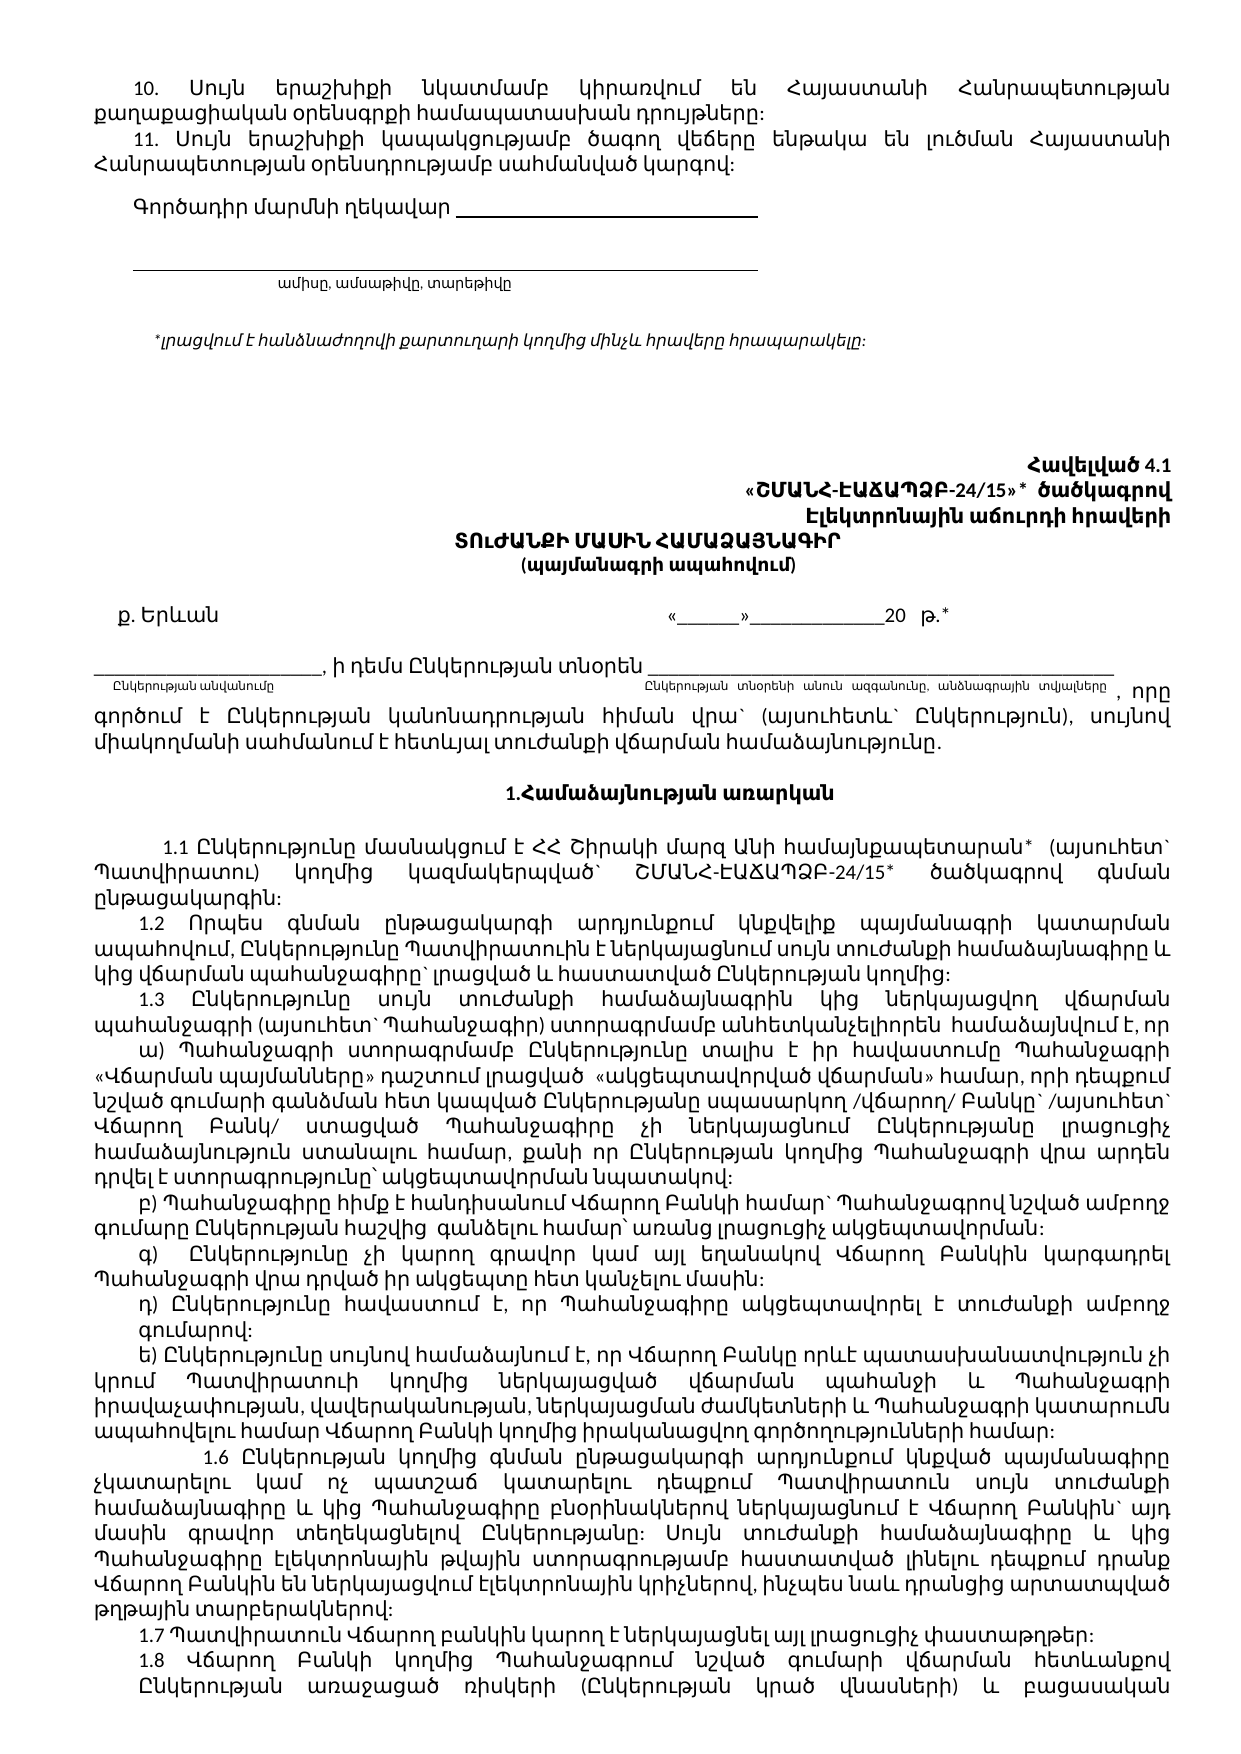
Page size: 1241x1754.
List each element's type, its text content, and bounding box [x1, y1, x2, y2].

text ա) Պահանջագրի ստորագրմամբ Ընկերությունը տալիս է իր հավաստումը Պահանջագրի «Վճարման պայմանները» դաշտում լրացված «ակցեպտավորված վճարման» համար, որի դեպքում նշված գումարի գանձման հետ կապված Ընկերությանը սպասարկող /վճարող/ Բանկը` /այսուհետ` Վճարող Բանկ/ ստացված Պահանջագիրը չի ներկայացնում Ընկերությանը լրացուցիչ համաձայնություն ստանալու համար, քանի որ Ընկերության կողմից Պահանջագրի վրա արդեն դրվել է ստորագրությունը՝ ակցեպտավորման նպատակով: [94, 1037, 1171, 1190]
text ե) Ընկերությունը սույնով համաձայնում է, որ Վճարող Բանկը որևէ պատասխանատվություն չի կրում Պատվիրատուի կողմից ներկայացված վճարման պահանջի և Պահանջագրի իրավաչափության, վավերականության, ներկայացման ժամկետների և Պահանջագրի կատարումն ապահովելու համար Վճարող Բանկի կողմից իրականացվող գործողությունների համար: [94, 1342, 1171, 1444]
text Գործադիր մարմնի ղեկավար [94, 194, 1171, 220]
text ամիսը, ամսաթիվը, տարեթիվը [94, 274, 1171, 304]
text 1.2 Որպես գնման ընթացակարգի արդյունքում կնքվելիք պայմանագրի կատարման ապահովում, Ընկերությունը Պատվիրատուին է ներկայացնում սույն տուժանքի համաձայնագիրը և կից վճարման պահանջագիրը` լրացված և հաստատված Ընկերության կողմից: [94, 910, 1171, 987]
text ՏՈւԺԱՆՔԻ ՄԱՍԻՆ ՀԱՄԱՁԱՅՆԱԳԻՐ [94, 528, 1171, 554]
text (պայմանագրի ապահովում) [94, 554, 1171, 577]
text գ) Ընկերությունը չի կարող գրավոր կամ այլ եղանակով Վճարող Բանկին կարգադրել Պահանջագրի վրա դրված իր ակցեպտը հետ կանչելու մասին: [94, 1241, 1171, 1292]
text Հավելված 4.1 [94, 452, 1171, 477]
text 1.3 Ընկերությունը սույն տուժանքի համաձայնագրին կից ներկայացվող վճարման պահանջագրի (այսուհետ` Պահանջագիր) ստորագրմամբ անհետկանչելիորեն համաձայնվում է, որ [94, 987, 1171, 1037]
text 11. Սույն երաշխիքի կապակցությամբ ծագող վեճերը ենթակա են լուծման Հայաստանի Հանրապետության օրենսդրությամբ սահմանված կարգով: [94, 126, 1171, 177]
text 1.Համաձայնության առարկան [169, 780, 1171, 805]
text «ՇՄԱՆՀ-ԷԱՃԱՊՁԲ-24/15»* ծածկագրով [94, 477, 1171, 503]
text 10. Սույն երաշխիքի նկատմամբ կիրառվում են Հայաստանի Հանրապետության քաղաքացիական օրենսգրքի համապատասխան դրույթները: [94, 75, 1171, 126]
text Էլեկտրոնային աճուրդի հրավերի [94, 503, 1171, 528]
text 1.7 Պատվիրատուն Վճարող բանկին կարող է ներկայացնել այլ լրացուցիչ փաստաթղթեր: [138, 1622, 1171, 1647]
text դ) Ընկերությունը հավաստում է, որ Պահանջագիրը ակցեպտավորել է տուժանքի ամբողջ գումարով: [138, 1292, 1171, 1342]
text բ) Պահանջագիրը հիմք է հանդիսանում Վճարող Բանկի համար` Պահանջագրով նշված ամբողջ գումարը Ընկերության հաշվից գանձելու համար՝ առանց լրացուցիչ ակցեպտավորման: [94, 1190, 1171, 1241]
text 1.1 Ընկերությունը մասնակցում է ՀՀ Շիրակի մարզ Անի համայնքապետարան* (այսուհետ` Պատվիրատու) կողմից կազմակերպված` ՇՄԱՆՀ-ԷԱՃԱՊՁԲ-24/15* ծածկագրով գնման ընթացակարգին: [94, 834, 1171, 910]
text Ընկերության անվանումը Ընկերության տնօրենի անուն ազգանունը, անձնագրային տվյալները , որը գործում է Ընկերության կանոնադրության հիման վրա` (այսուհետև` Ընկերություն), սույնով միակողմանի սահմանում է հետևյալ տուժանքի վճարման համաձայնությունը. [94, 678, 1171, 754]
text *լրացվում է հանձնաժողովի քարտուղարի կողմից մինչև հրավերը հրապարակելը: [94, 330, 1171, 350]
text ք. Երևան «______»_____________20 թ.* [94, 602, 1171, 627]
text 1.6 Ընկերության կողմից գնման ընթացակարգի արդյունքում կնքված պայմանագիրը չկատարելու կամ ոչ պատշաճ կատարելու դեպքում Պատվիրատուն սույն տուժանքի համաձայնագիրը և կից Պահանջագիրը բնօրինակներով ներկայացնում է Վճարող Բանկին` այդ մասին գրավոր տեղեկացնելով Ընկերությանը: Սույն տուժանքի համաձայնագիրը և կից Պահանջագիրը էլեկտրոնային թվային ստորագրությամբ հաստատված լինելու դեպքում դրանք Վճարող Բանկին են ներկայացվում էլեկտրոնային կրիչներով, ինչպես նաև դրանցից արտատպված թղթային տարբերակներով: [94, 1444, 1171, 1622]
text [138, 1647, 1171, 1698]
text ______________________, ի դեմս Ընկերության տնօրեն _____________________________________________ [94, 653, 1171, 678]
